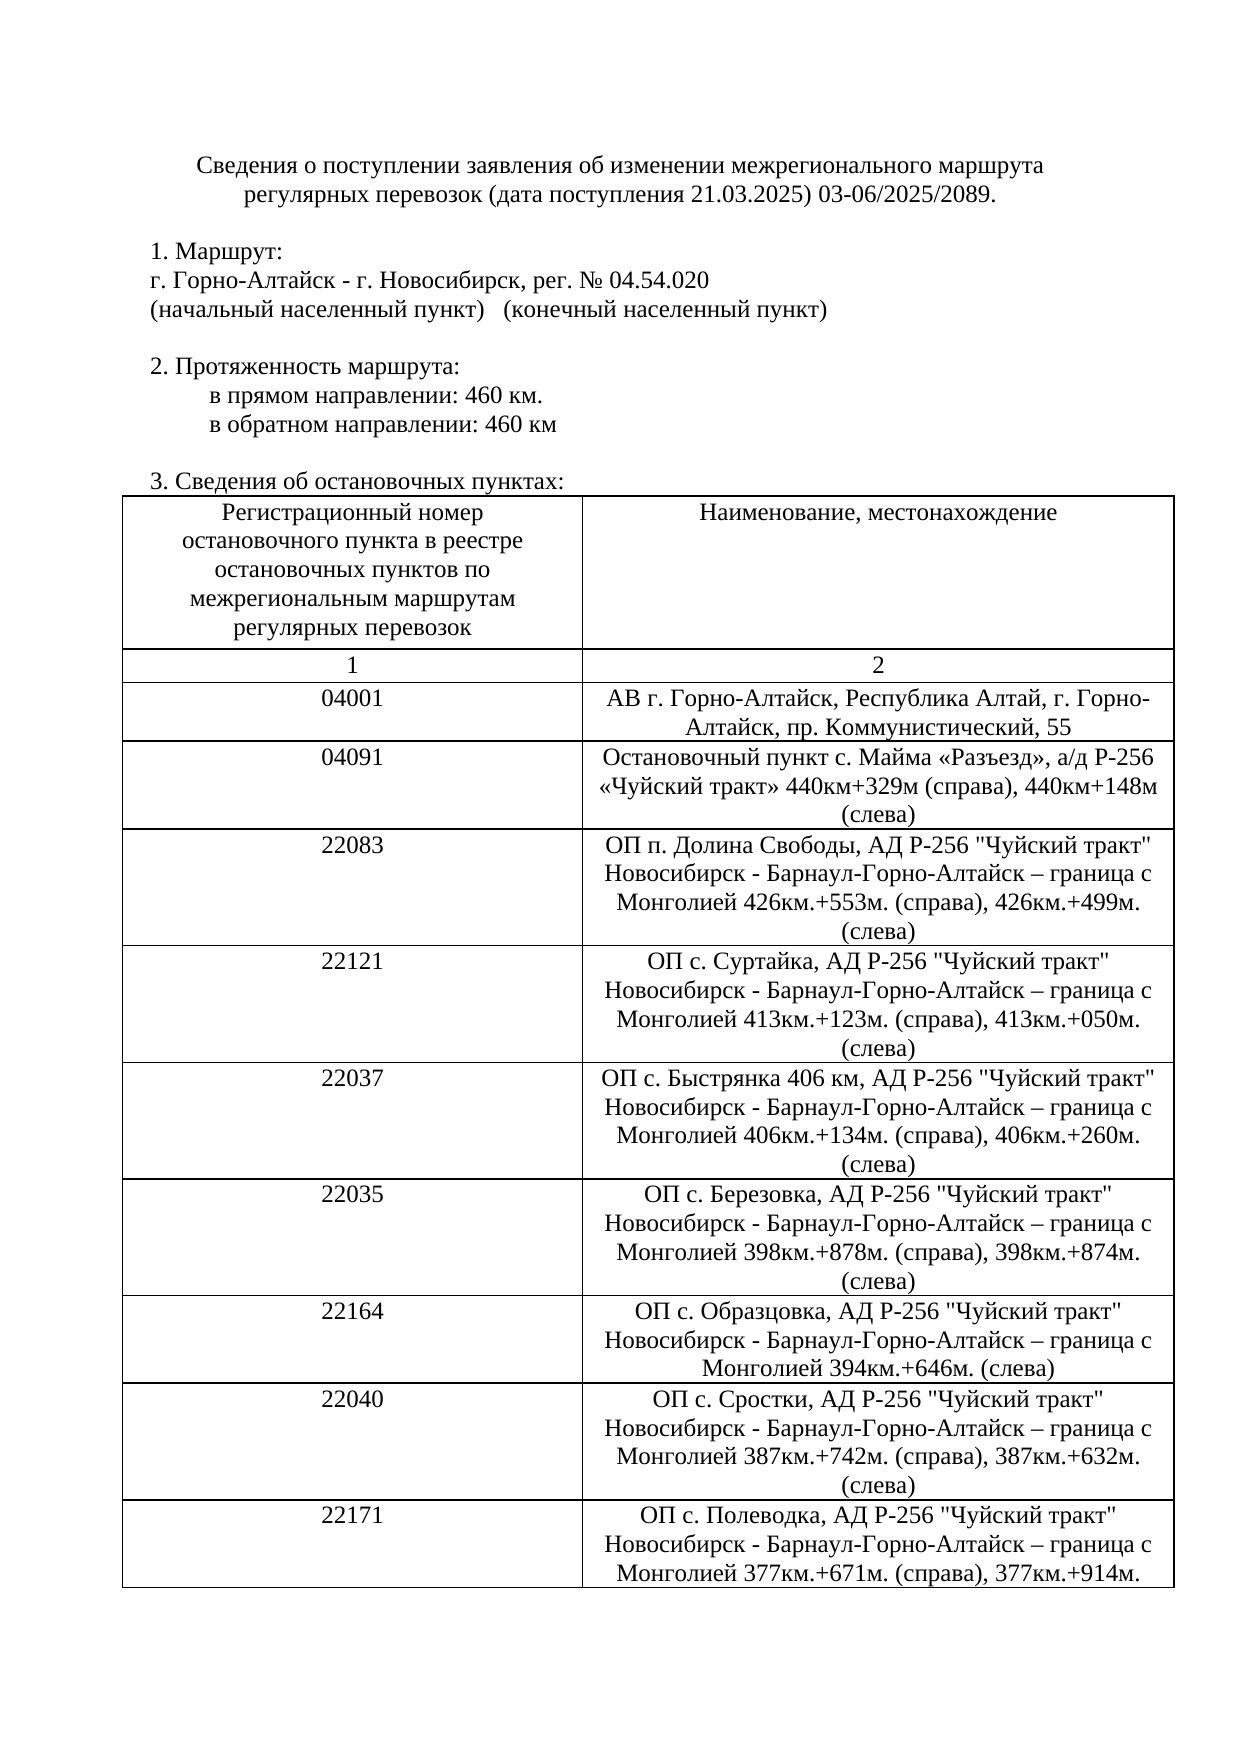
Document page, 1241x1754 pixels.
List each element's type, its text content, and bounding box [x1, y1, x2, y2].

table_cell ОП с. Быстрянка 406 км, АД Р-256 "Чуйский тракт" Новосибирск - Барнаул-Горно-Алтайск – граница с Монголией 406км.+134м. (справа), 406км.+260м. (слева) [583, 1063, 1173, 1178]
text 3. Сведения об остановочных пунктах: [150, 466, 1090, 495]
table_cell 04001 [123, 683, 582, 740]
text 2. Протяженность маршрута: [150, 351, 1090, 380]
table_cell ОП с. Сростки, АД Р-256 "Чуйский тракт" Новосибирск - Барнаул-Горно-Алтайск – граница с Монголией 387км.+742м. (справа), 387км.+632м. (слева) [583, 1384, 1173, 1499]
table_cell 22164 [123, 1296, 582, 1382]
table_cell 22083 [123, 830, 582, 945]
table_cell ОП п. Долина Свободы, АД Р-256 "Чуйский тракт" Новосибирск - Барнаул-Горно-Алтайск – граница с Монголией 426км.+553м. (справа), 426км.+499м. (слева) [583, 830, 1173, 945]
text в прямом направлении: 460 км. [150, 380, 1090, 409]
table_cell АВ г. Горно-Алтайск, Республика Алтай, г. Горно-Алтайск, пр. Коммунистический, 55 [583, 683, 1173, 740]
table_cell 04091 [123, 742, 582, 828]
table_cell 22171 [123, 1501, 582, 1587]
table_cell ОП с. Образцовка, АД Р-256 "Чуйский тракт" Новосибирск - Барнаул-Горно-Алтайск – граница с Монголией 394км.+646м. (слева) [583, 1296, 1173, 1382]
table_cell 22035 [123, 1180, 582, 1294]
table_cell 22121 [123, 946, 582, 1061]
table_cell 2 [583, 650, 1173, 681]
table_cell 22037 [123, 1063, 582, 1178]
table_cell Остановочный пункт с. Майма «Разъезд», а/д Р-256 «Чуйский тракт» 440км+329м (справа), 440км+148м (слева) [583, 742, 1173, 828]
table_cell 1 [123, 650, 582, 681]
table_cell ОП с. Суртайка, АД Р-256 "Чуйский тракт" Новосибирск - Барнаул-Горно-Алтайск – граница с Монголией 413км.+123м. (справа), 413км.+050м. (слева) [583, 946, 1173, 1061]
text г. Горно-Алтайск - г. Новосибирск, рег. № 04.54.020 [150, 265, 1090, 294]
table_header Регистрационный номер остановочного пункта в реестре остановочных пунктов по межрегиональным маршрутам регулярных перевозок [123, 497, 582, 648]
table_cell ОП с. Березовка, АД Р-256 "Чуйский тракт" Новосибирск - Барнаул-Горно-Алтайск – граница с Монголией 398км.+878м. (справа), 398км.+874м. (слева) [583, 1180, 1173, 1294]
text Сведения о поступлении заявления об изменении межрегионального маршрута регулярных перевозок (дата поступления 21.03.2025) 03-06/2025/2089. [150, 150, 1090, 207]
text в обратном направлении: 460 км [150, 409, 1090, 437]
table_cell 22040 [123, 1384, 582, 1499]
text 1. Маршрут: [150, 236, 1090, 265]
table_header Наименование, местонахождение [583, 497, 1173, 648]
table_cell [583, 1501, 1173, 1587]
text (начальный населенный пункт) (конечный населенный пункт) [150, 294, 1090, 322]
